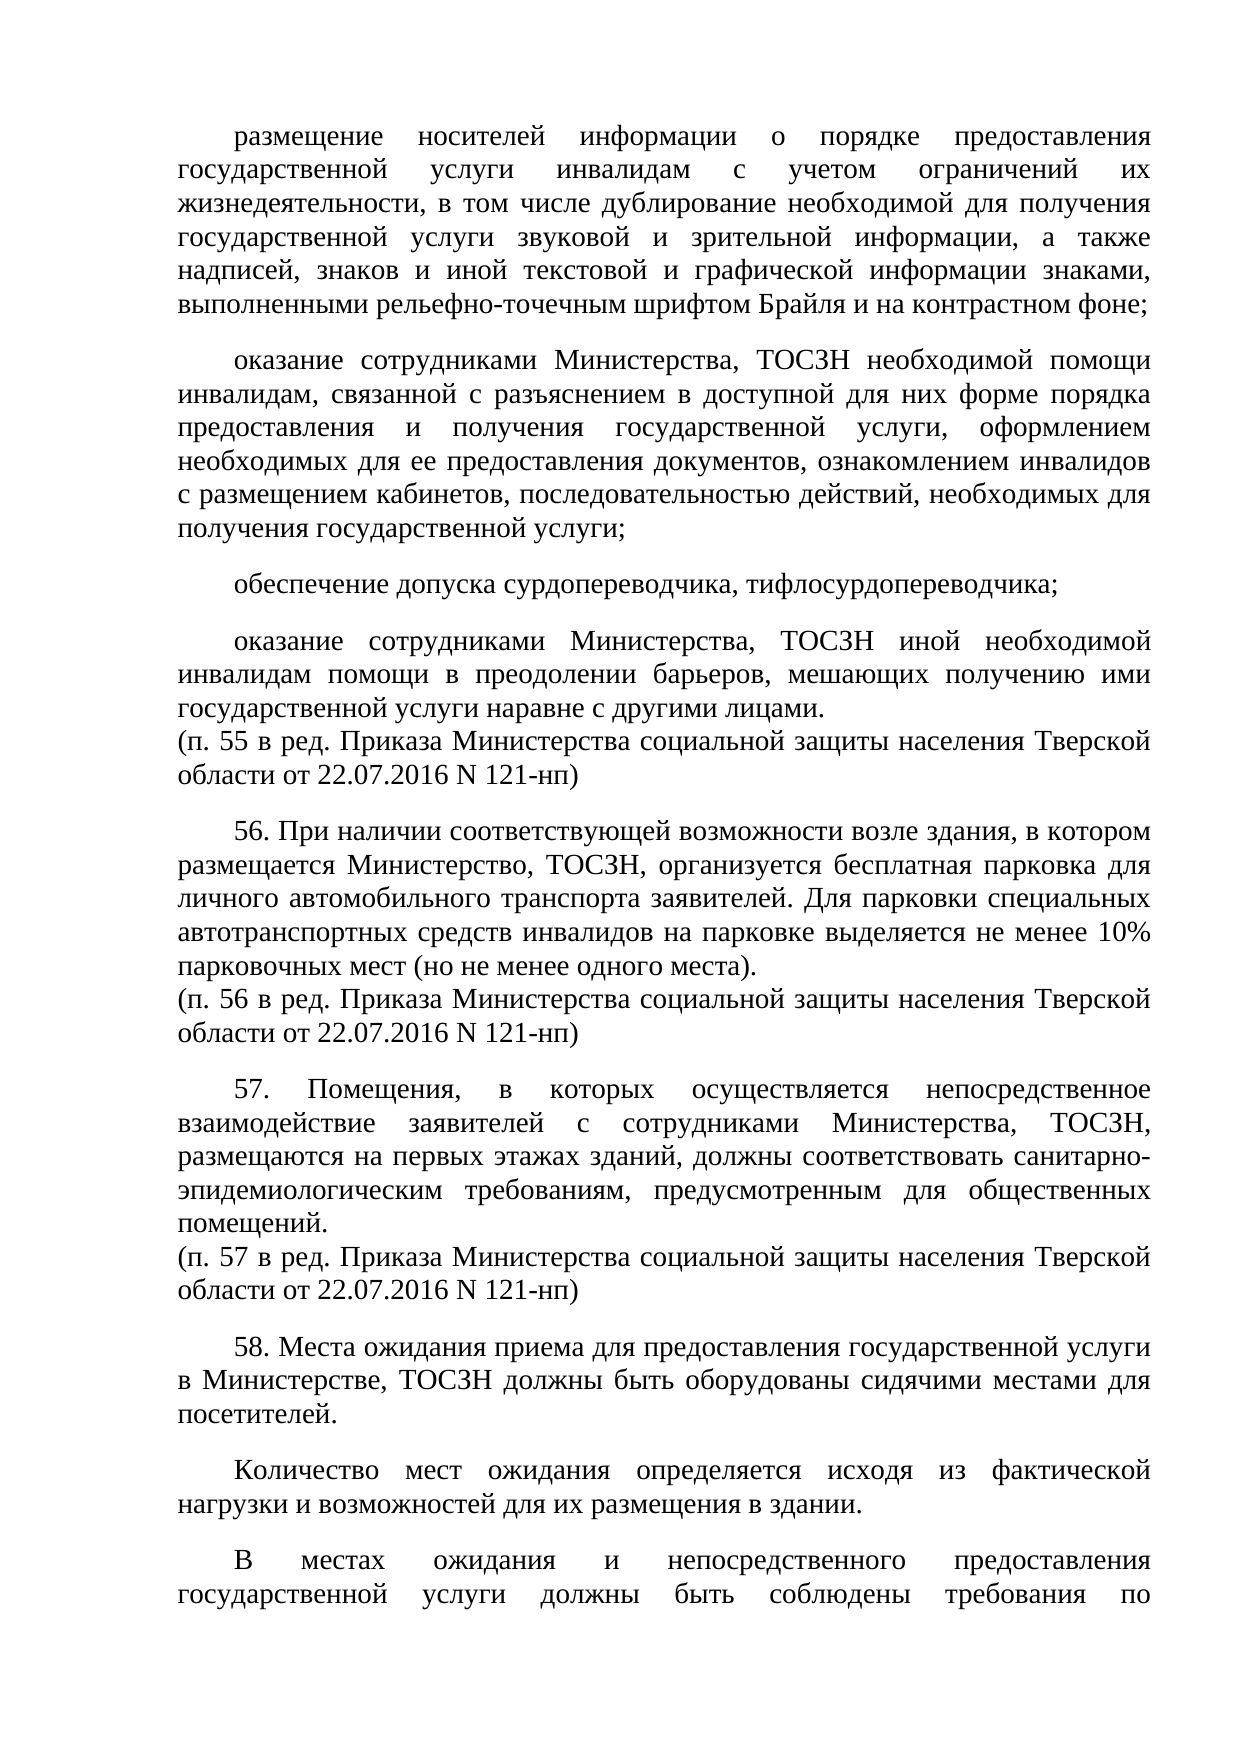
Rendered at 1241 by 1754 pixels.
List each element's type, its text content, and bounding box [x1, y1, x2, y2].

text размещение носителей информации о порядке предоставления государственной услуги инвалидам с учетом ограничений их жизнедеятельности, в том числе дублирование необходимой для получения государственной услуги звуковой и зрительной информации, а также надписей, знаков и иной текстовой и графической информации знаками, выполненными рельефно-точечным шрифтом Брайля и на контрастном фоне; [177, 118, 1152, 319]
text оказание сотрудниками Министерства, ТОСЗН иной необходимой инвалидам помощи в преодолении барьеров, мешающих получению ими государственной услуги наравне с другими лицами. [177, 623, 1152, 723]
text 57. Помещения, в которых осуществляется непосредственное взаимодействие заявителей с сотрудниками Министерства, ТОСЗН, размещаются на первых этажах зданий, должны соответствовать санитарно-эпидемиологическим требованиям, предусмотренным для общественных помещений. [177, 1071, 1152, 1239]
text (п. 55 в ред. Приказа Министерства социальной защиты населения Тверской области от 22.07.2016 N 121-нп) [177, 723, 1152, 791]
text 56. При наличии соответствующей возможности возле здания, в котором размещается Министерство, ТОСЗН, организуется бесплатная парковка для личного автомобильного транспорта заявителей. Для парковки специальных автотранспортных средств инвалидов на парковке выделяется не менее 10% парковочных мест (но не менее одного места). [177, 813, 1152, 981]
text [177, 1542, 1152, 1609]
text Количество мест ожидания определяется исходя из фактической нагрузки и возможностей для их размещения в здании. [177, 1452, 1152, 1519]
text оказание сотрудниками Министерства, ТОСЗН необходимой помощи инвалидам, связанной с разъяснением в доступной для них форме порядка предоставления и получения государственной услуги, оформлением необходимых для ее предоставления документов, ознакомлением инвалидов с размещением кабинетов, последовательностью действий, необходимых для получения государственной услуги; [177, 342, 1152, 543]
text (п. 57 в ред. Приказа Министерства социальной защиты населения Тверской области от 22.07.2016 N 121-нп) [177, 1239, 1152, 1306]
text (п. 56 в ред. Приказа Министерства социальной защиты населения Тверской области от 22.07.2016 N 121-нп) [177, 981, 1152, 1048]
text 58. Места ожидания приема для предоставления государственной услуги в Министерстве, ТОСЗН должны быть оборудованы сидячими местами для посетителей. [177, 1329, 1152, 1429]
text обеспечение допуска сурдопереводчика, тифлосурдопереводчика; [177, 566, 1152, 600]
